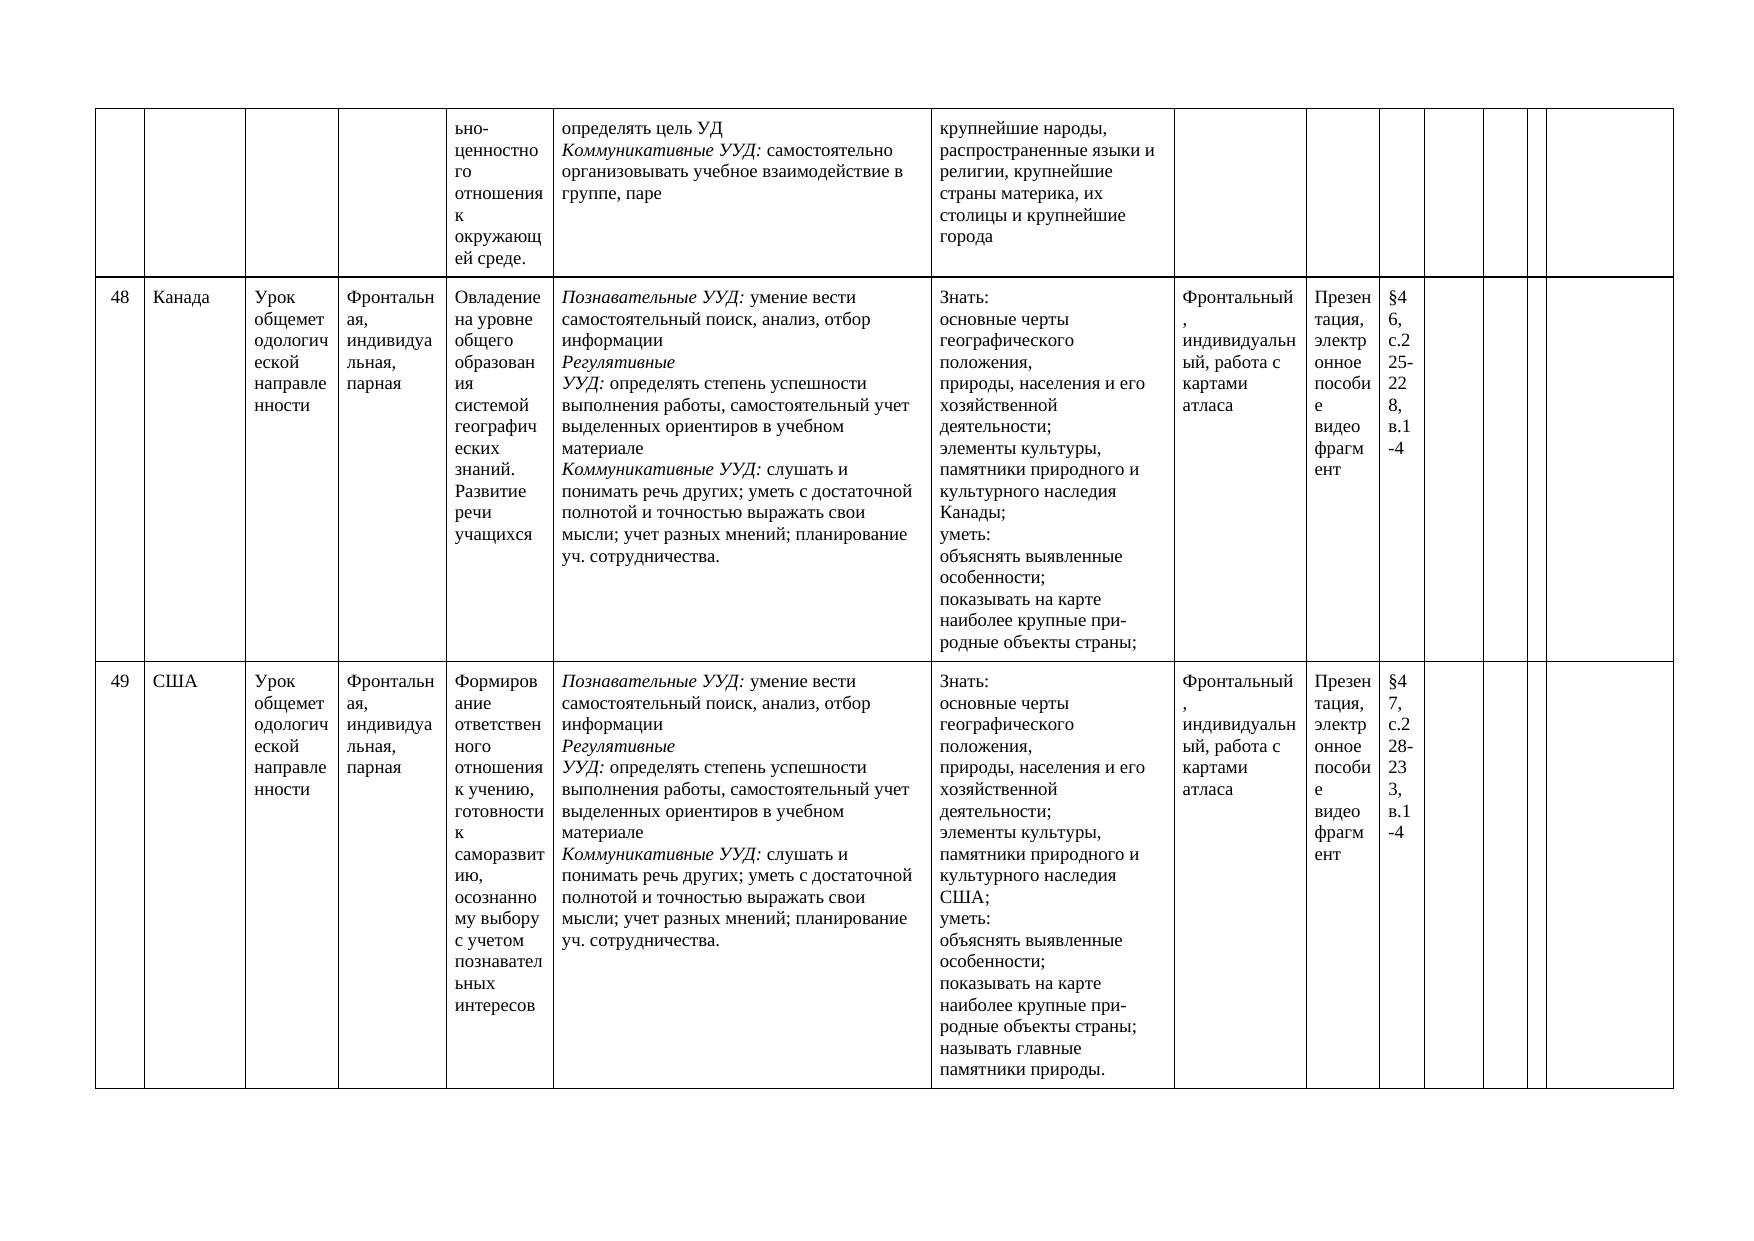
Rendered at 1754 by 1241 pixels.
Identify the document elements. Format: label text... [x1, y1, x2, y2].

table_cell 48 [96, 278, 144, 661]
table_cell [1528, 662, 1546, 1088]
table_cell [1425, 662, 1483, 1088]
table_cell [554, 662, 931, 1088]
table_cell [1175, 109, 1306, 276]
table_cell Фронтальная, индивидуальная, парная [339, 278, 446, 661]
table_cell [1425, 109, 1483, 276]
table_cell Знать: основные черты географического положения, природы, населения и его хозяйственной деятельности; элементы культуры, памятники природного и культурного наследия США; уметь: объяснять выявленные особенности; показывать на карте наиболее крупные при- родные объекты страны; называть главные памятники природы. [932, 662, 1174, 1088]
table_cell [1175, 662, 1306, 1088]
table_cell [1307, 662, 1379, 1088]
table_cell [339, 109, 446, 276]
table_cell [1484, 109, 1527, 276]
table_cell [145, 109, 245, 276]
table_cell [246, 662, 338, 1088]
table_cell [1380, 109, 1424, 276]
table_cell [1484, 278, 1527, 661]
table_cell Презентация, электронное пособие видеофрагмент [1307, 278, 1379, 661]
table_cell [1528, 278, 1546, 661]
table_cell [932, 109, 1174, 276]
table_cell Знать: основные черты географического положения, природы, населения и его хозяйственной деятельности; элементы культуры, памятники природного и культурного наследия Канады; уметь: объяснять выявленные особенности; показывать на карте наиболее крупные при- родные объекты страны; [932, 278, 1174, 661]
table_cell Фронтальный, индивидуальный, работа с картами атласа [1175, 278, 1306, 661]
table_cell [246, 109, 338, 276]
table_cell 47 [96, 109, 144, 276]
table_cell Канада [145, 278, 245, 661]
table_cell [339, 662, 446, 1088]
table_cell [1484, 662, 1527, 1088]
table_cell Урок общеметодологической направленности [246, 278, 338, 661]
table_cell §46, с.225-228, в.1-4 [1380, 278, 1424, 661]
table_cell 49 [96, 662, 144, 1088]
table_cell Овладение на уровне общего образования системой географических знаний. Развитие речи учащихся [447, 278, 553, 661]
table_cell [1547, 109, 1673, 276]
table_cell США [145, 662, 245, 1088]
table_cell [1425, 278, 1483, 661]
table_cell §47, с.228-233, в.1-4 [1380, 662, 1424, 1088]
table_cell [1547, 662, 1673, 1088]
table_cell [1528, 109, 1546, 276]
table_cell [554, 109, 931, 276]
table_cell Формирование ответственного отношения к учению, готовности к саморазвитию, осознанному выбору с учетом познавательных интересов [447, 662, 553, 1088]
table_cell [447, 109, 553, 276]
table_cell [1547, 278, 1673, 661]
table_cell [1307, 109, 1379, 276]
